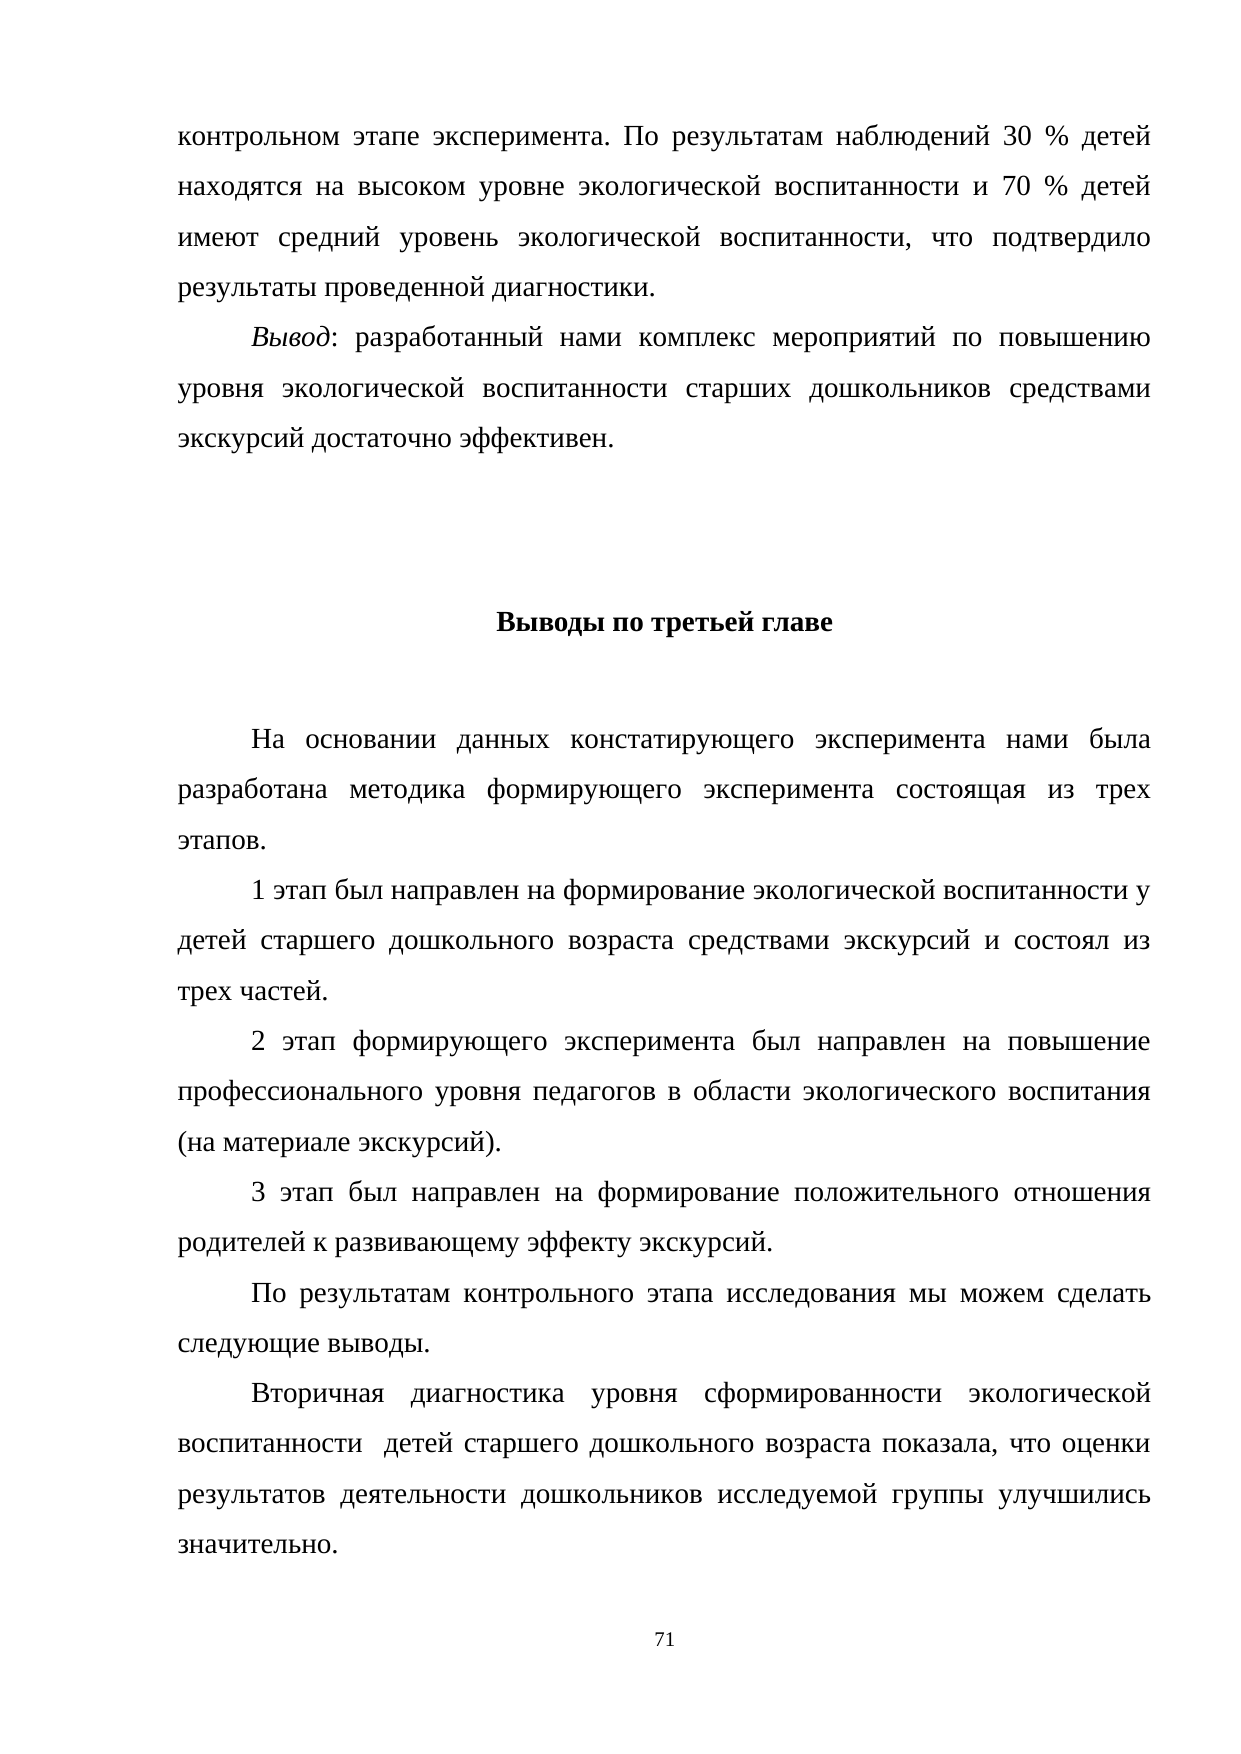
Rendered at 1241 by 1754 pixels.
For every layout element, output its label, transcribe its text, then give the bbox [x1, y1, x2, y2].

text По результатам контрольного этапа исследования мы можем сделать следующие выводы. [177, 1275, 1152, 1358]
text На основании данных констатирующего эксперимента нами была разработана методика формирующего эксперимента состоящая из трех этапов. [177, 721, 1152, 855]
text 1 этап был направлен на формирование экологической воспитанности у детей старшего дошкольного возраста средствами экскурсий и состоял из трех частей. [177, 872, 1152, 1006]
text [177, 118, 1152, 303]
text Вторичная диагностика уровня сформированности экологической воспитанности детей старшего дошкольного возраста показала, что оценки результатов деятельности дошкольников исследуемой группы улучшились значительно. [177, 1375, 1152, 1560]
text Вывод: разработанный нами комплекс мероприятий по повышению уровня экологической воспитанности старших дошкольников средствами экскурсий достаточно эффективен. [177, 319, 1152, 453]
text 2 этап формирующего эксперимента был направлен на повышение профессионального уровня педагогов в области экологического воспитания (на материале экскурсий). [177, 1023, 1152, 1157]
text 3 этап был направлен на формирование положительного отношения родителей к развивающему эффекту экскурсий. [177, 1174, 1152, 1258]
subtitle Выводы по третьей главе [177, 604, 1152, 638]
